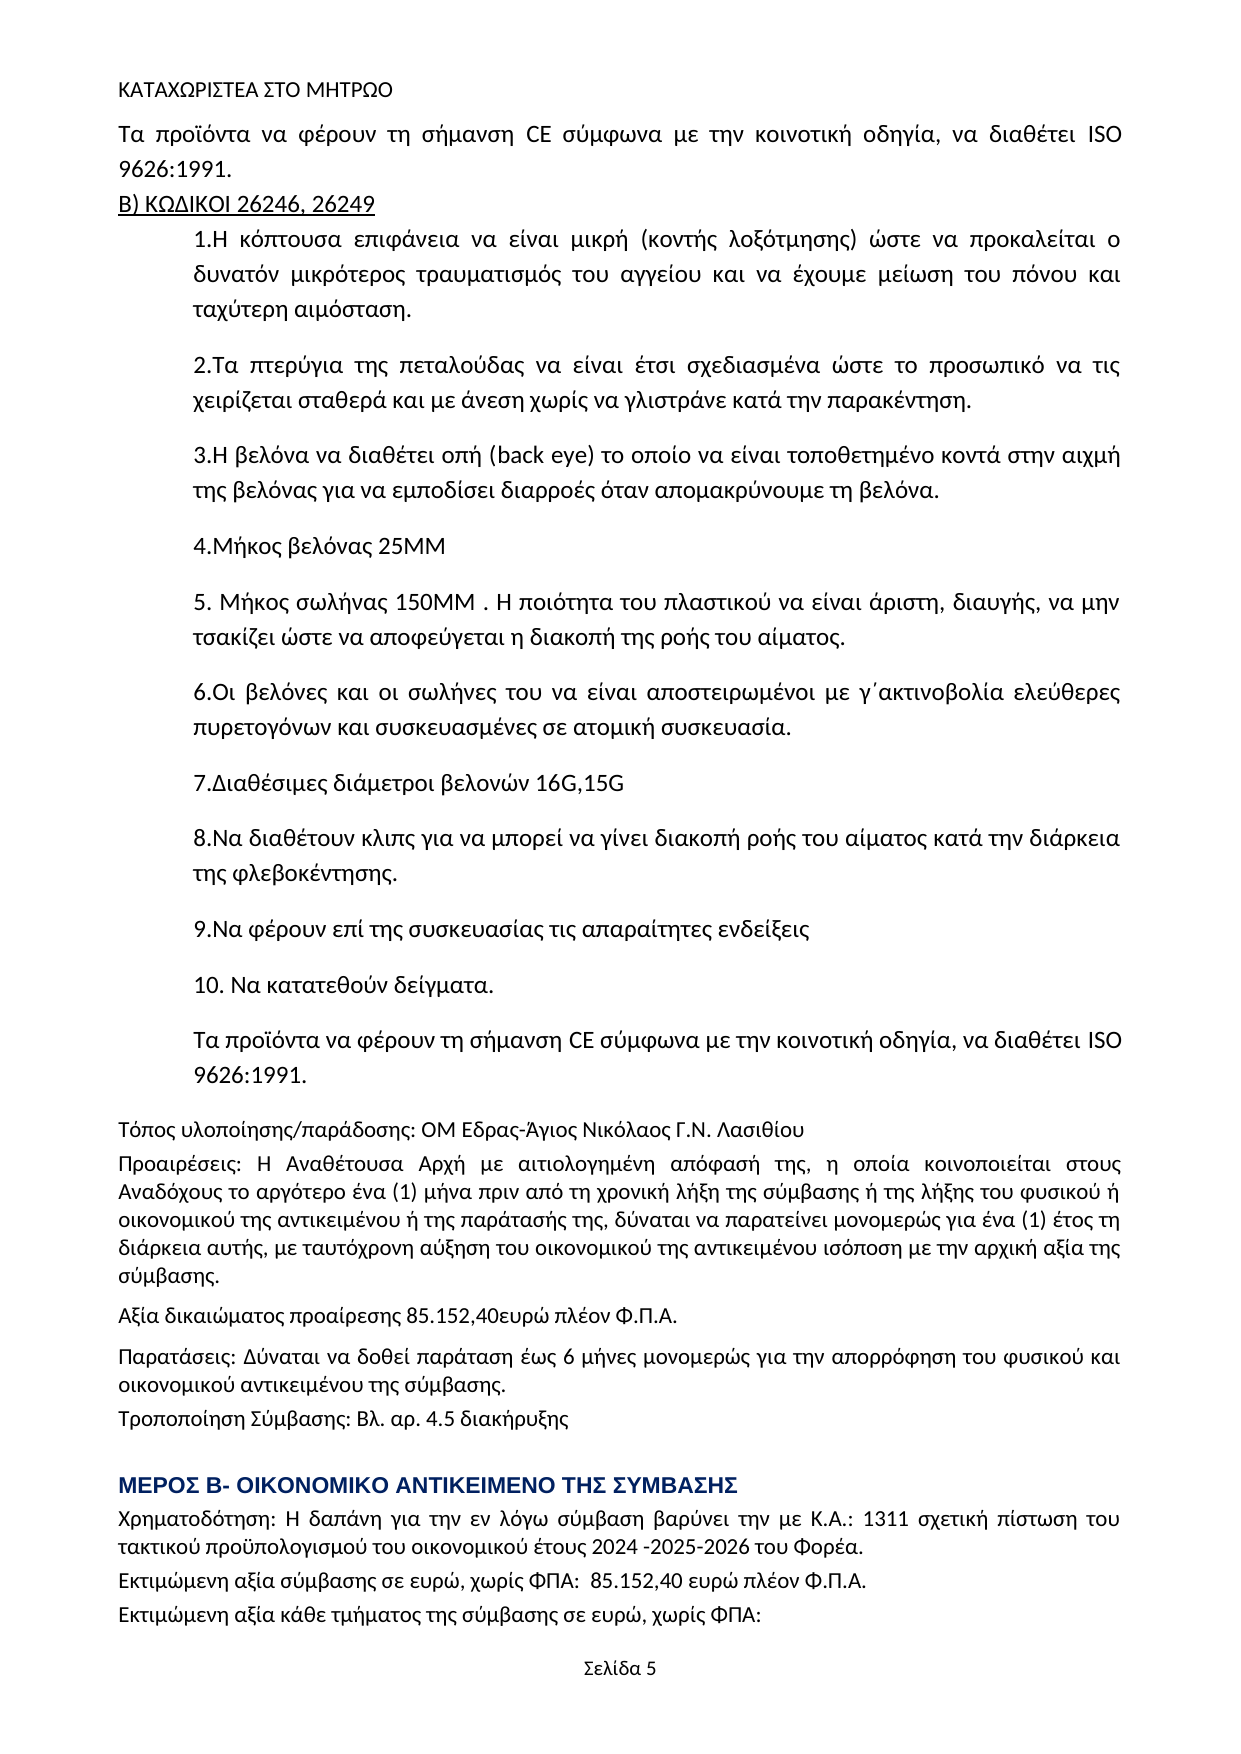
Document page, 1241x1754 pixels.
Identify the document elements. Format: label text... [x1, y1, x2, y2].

text Παρατάσεις: Δύναται να δοθεί παράταση έως 6 μήνες μονομερώς για την απορρόφηση του φυσικού και οικονομικού αντικειμένου της σύμβασης. [118, 1342, 1122, 1398]
text 7.Διαθέσιμες διάμετροι βελονών 16G,15G [193, 767, 1122, 797]
text Τόπος υλοποίησης/παράδοσης: ΟΜ Έδρας-Άγιος Νικόλαος Γ.Ν. Λασιθίου [118, 1115, 1122, 1143]
text Εκτιμώμενη αξία σύμβασης σε ευρώ, χωρίς ΦΠΑ: 85.152,40 ευρώ πλέον Φ.Π.Α. [118, 1567, 1122, 1594]
text Προαιρέσεις: Η Αναθέτουσα Αρχή με αιτιολογημένη απόφασή της, η οποία κοινοποιείται στους Αναδόχους το αργότερο ένα (1) μήνα πριν από τη χρονική λήξη της σύμβασης ή της λήξης του φυσικού ή οικονομικού της αντικειμένου ή της παράτασής της, δύναται να παρατείνει μονομερώς για ένα (1) έτος τη διάρκεια αυτής, με ταυτόχρονη αύξηση του οικονομικού της αντικειμένου ισόποση με την αρχική αξία της σύμβασης. [118, 1149, 1122, 1289]
text Χρηματοδότηση: Η δαπάνη για την εν λόγω σύμβαση βαρύνει την με Κ.Α.: 1311 σχετική πίστωση του τακτικού προϋπολογισμού του οικονομικού έτους 2024 -2025-2026 του Φορέα. [118, 1504, 1122, 1560]
text Αξία δικαιώματος προαίρεσης 85.152,40ευρώ πλέον Φ.Π.Α. [118, 1302, 1122, 1329]
text 8.Να διαθέτουν κλιπς για να μπορεί να γίνει διακοπή ροής του αίματος κατά την διάρκεια της φλεβοκέντησης. [193, 822, 1122, 888]
text Τα προϊόντα να φέρουν τη σήμανση CE σύμφωνα με την κοινοτική οδηγία, να διαθέτει ISO 9626:1991. [193, 1024, 1122, 1090]
text 9.Να φέρουν επί της συσκευασίας τις απαραίτητες ενδείξεις [193, 913, 1122, 944]
text 4.Μήκος βελόνας 25MM [193, 530, 1122, 561]
text 2.Τα πτερύγια της πεταλούδας να είναι έτσι σχεδιασμένα ώστε το προσωπικό να τις χειρίζεται σταθερά και με άνεση χωρίς να γλιστράνε κατά την παρακέντηση. [193, 349, 1122, 414]
text 3.Η βελόνα να διαθέτει οπή (back eye) το οποίο να είναι τοποθετημένο κοντά στην αιχμή της βελόνας για να εμποδίσει διαρροές όταν απομακρύνουμε τη βελόνα. [193, 439, 1122, 505]
text Τα προϊόντα να φέρουν τη σήμανση CE σύμφωνα με την κοινοτική οδηγία, να διαθέτει ISO 9626:1991. [118, 118, 1122, 184]
text 5. Μήκος σωλήνας 150ΜΜ . Η ποιότητα του πλαστικού να είναι άριστη, διαυγής, να μην τσακίζει ώστε να αποφεύγεται η διακοπή της ροής του αίματος. [193, 586, 1122, 651]
text 6.Οι βελόνες και οι σωλήνες του να είναι αποστειρωμένοι με γ΄ακτινοβολία ελεύθερες πυρετογόνων και συσκευασμένες σε ατομική συσκευασία. [193, 676, 1122, 742]
text Τροποποίηση Σύμβασης: Βλ. αρ. 4.5 διακήρυξης [118, 1404, 1122, 1432]
text 10. Να κατατεθούν δείγματα. [193, 969, 1122, 999]
text B) ΚΩΔΙΚΟΙ 26246, 26249 [118, 188, 1122, 219]
text ΜΕΡΟΣ Β- ΟΙΚΟΝΟΜΙΚΟ ΑΝΤΙΚΕΙΜΕΝΟ ΤΗΣ ΣΥΜΒΑΣΗΣ [118, 1472, 1122, 1498]
text Εκτιμώμενη αξία κάθε τμήματος της σύμβασης σε ευρώ, χωρίς ΦΠΑ: [118, 1601, 1122, 1628]
text 1.Η κόπτουσα επιφάνεια να είναι μικρή (κοντής λοξότμησης) ώστε να προκαλείται ο δυνατόν μικρότερος τραυματισμός του αγγείου και να έχουμε μείωση του πόνου και ταχύτερη αιμόσταση. [193, 223, 1122, 324]
